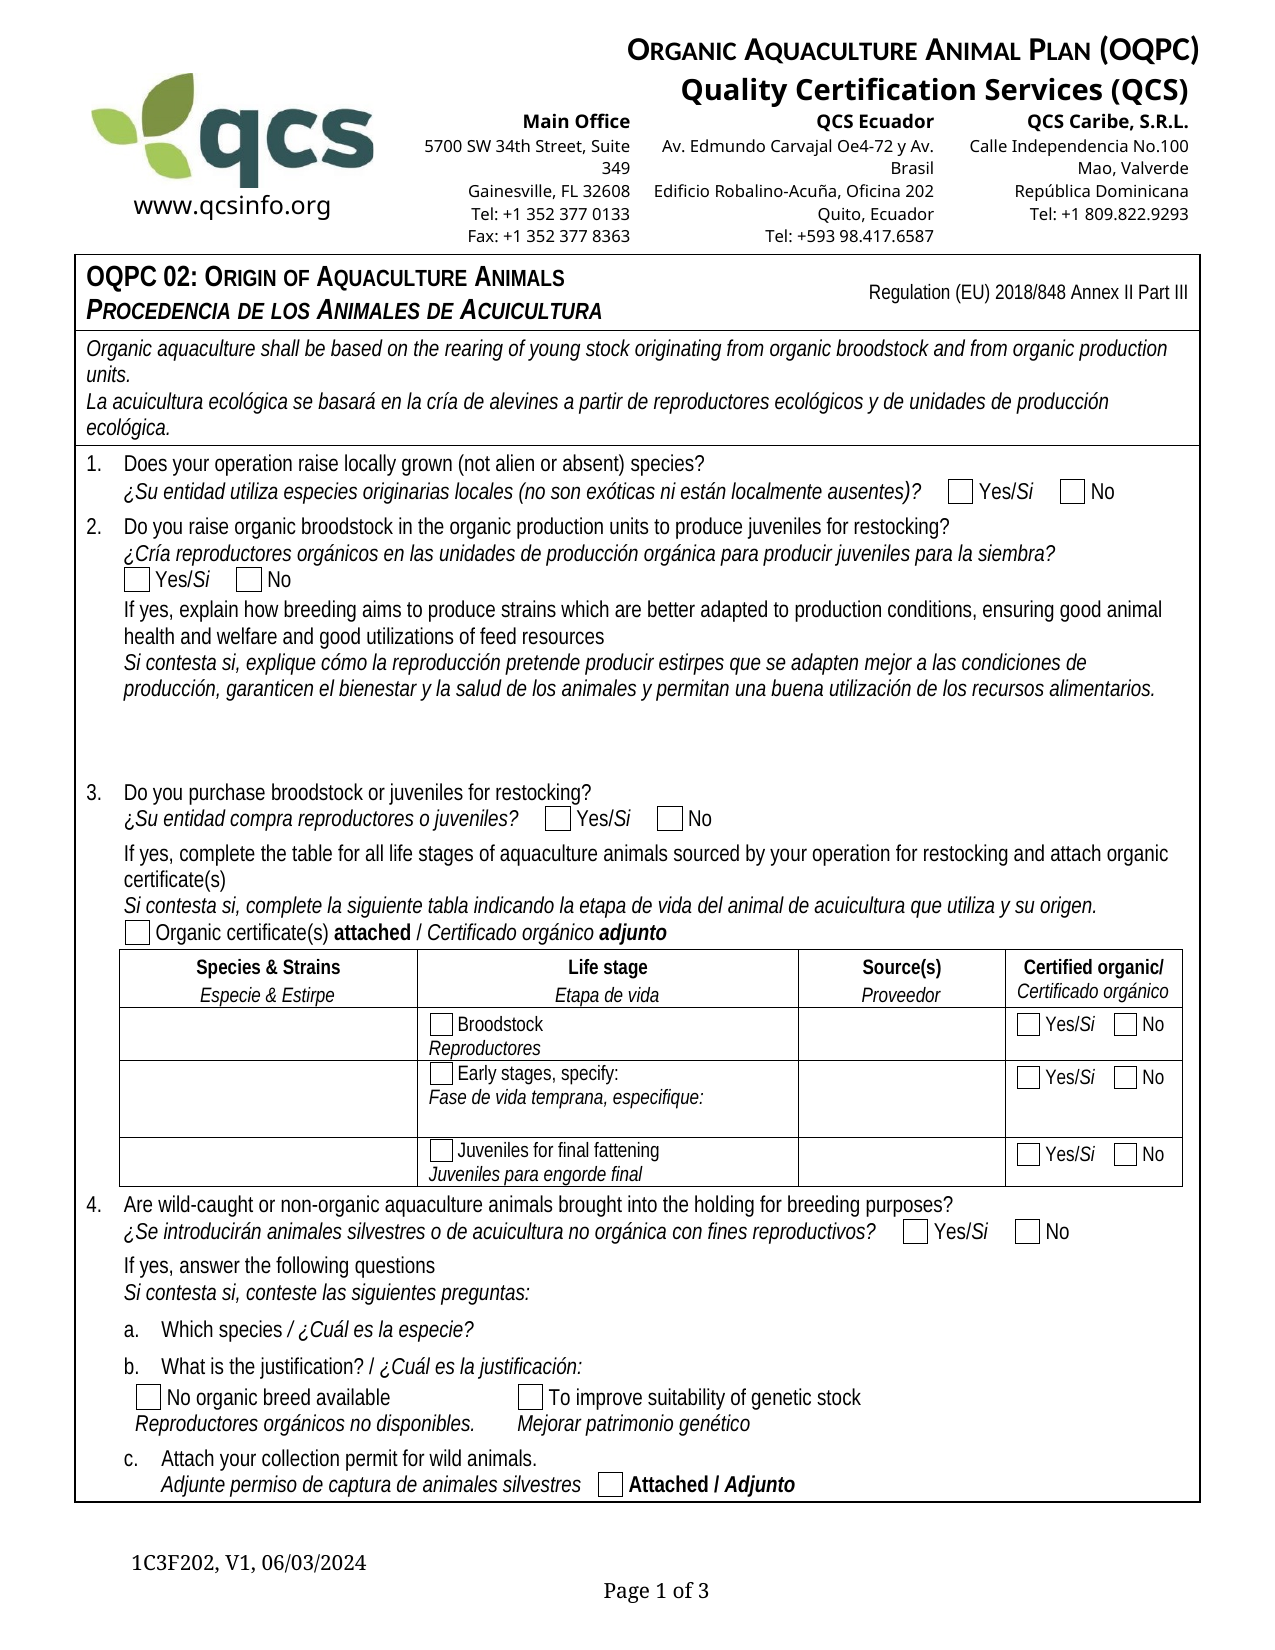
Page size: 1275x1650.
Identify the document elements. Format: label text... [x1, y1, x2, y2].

table_header Regulation (EU) 2018/848 Annex II Part III [805, 255, 1199, 330]
table_header OQPC 02: Origin of Aquaculture Animals Procedencia de los Animales de Acuicultura [76, 255, 805, 330]
table_cell Organic aquaculture shall be based on the rearing of young stock originating from organic broodstock and from organic production units. La acuicultura ecológica se basará en la cría de alevines a partir de reproductores ecológicos y de unidades de producción ecológica. [76, 331, 1199, 444]
picture [91, 73, 374, 188]
table_cell Does your operation raise locally grown (not alien or absent) species? ¿Su entidad utiliza especies originarias locales (no son exóticas ni están localmente ausentes)? Yes/Si No Do you raise organic broodstock in the organic production units to produce juveniles for restocking? ¿Cría reproductores orgánicos en las unidades de producción orgánica para producir juveniles para la siembra? Yes/Si No If yes, explain how breeding aims to produce strains which are better adapted to production conditions, ensuring good animal health and welfare and good utilizations of feed resources Si contesta si, explique cómo la reproducción pretende producir estirpes que se adapten mejor a las condiciones de producción, garanticen el bienestar y la salud de los animales y permitan una buena utilización de los recursos alimentarios. [76, 446, 1199, 774]
table_cell Do you purchase broodstock or juveniles for restocking? ¿Su entidad compra reproductores o juveniles? Yes/Si No If yes, complete the table for all life stages of aquaculture animals sourced by your operation for restocking and attach organic certificate(s) Si contesta si, complete la siguiente tabla indicando la etapa de vida del animal de acuicultura que utiliza y su origen. Organic certificate(s) attached / Certificado orgánico adjunto Are wild-caught or non-organic aquaculture animals brought into the holding for breeding purposes? ¿Se introducirán animales silvestres o de acuicultura no orgánica con fines reproductivos? Yes/Si No If yes, answer the following questions Si contesta si, conteste las siguientes preguntas: Which species / ¿Cuál es la especie? What is the justification? / ¿Cuál es la justificación: Attach your collection permit for wild animals. Adjunte permiso de captura de animales silvestres Attached / Adjunto [76, 775, 1199, 1501]
